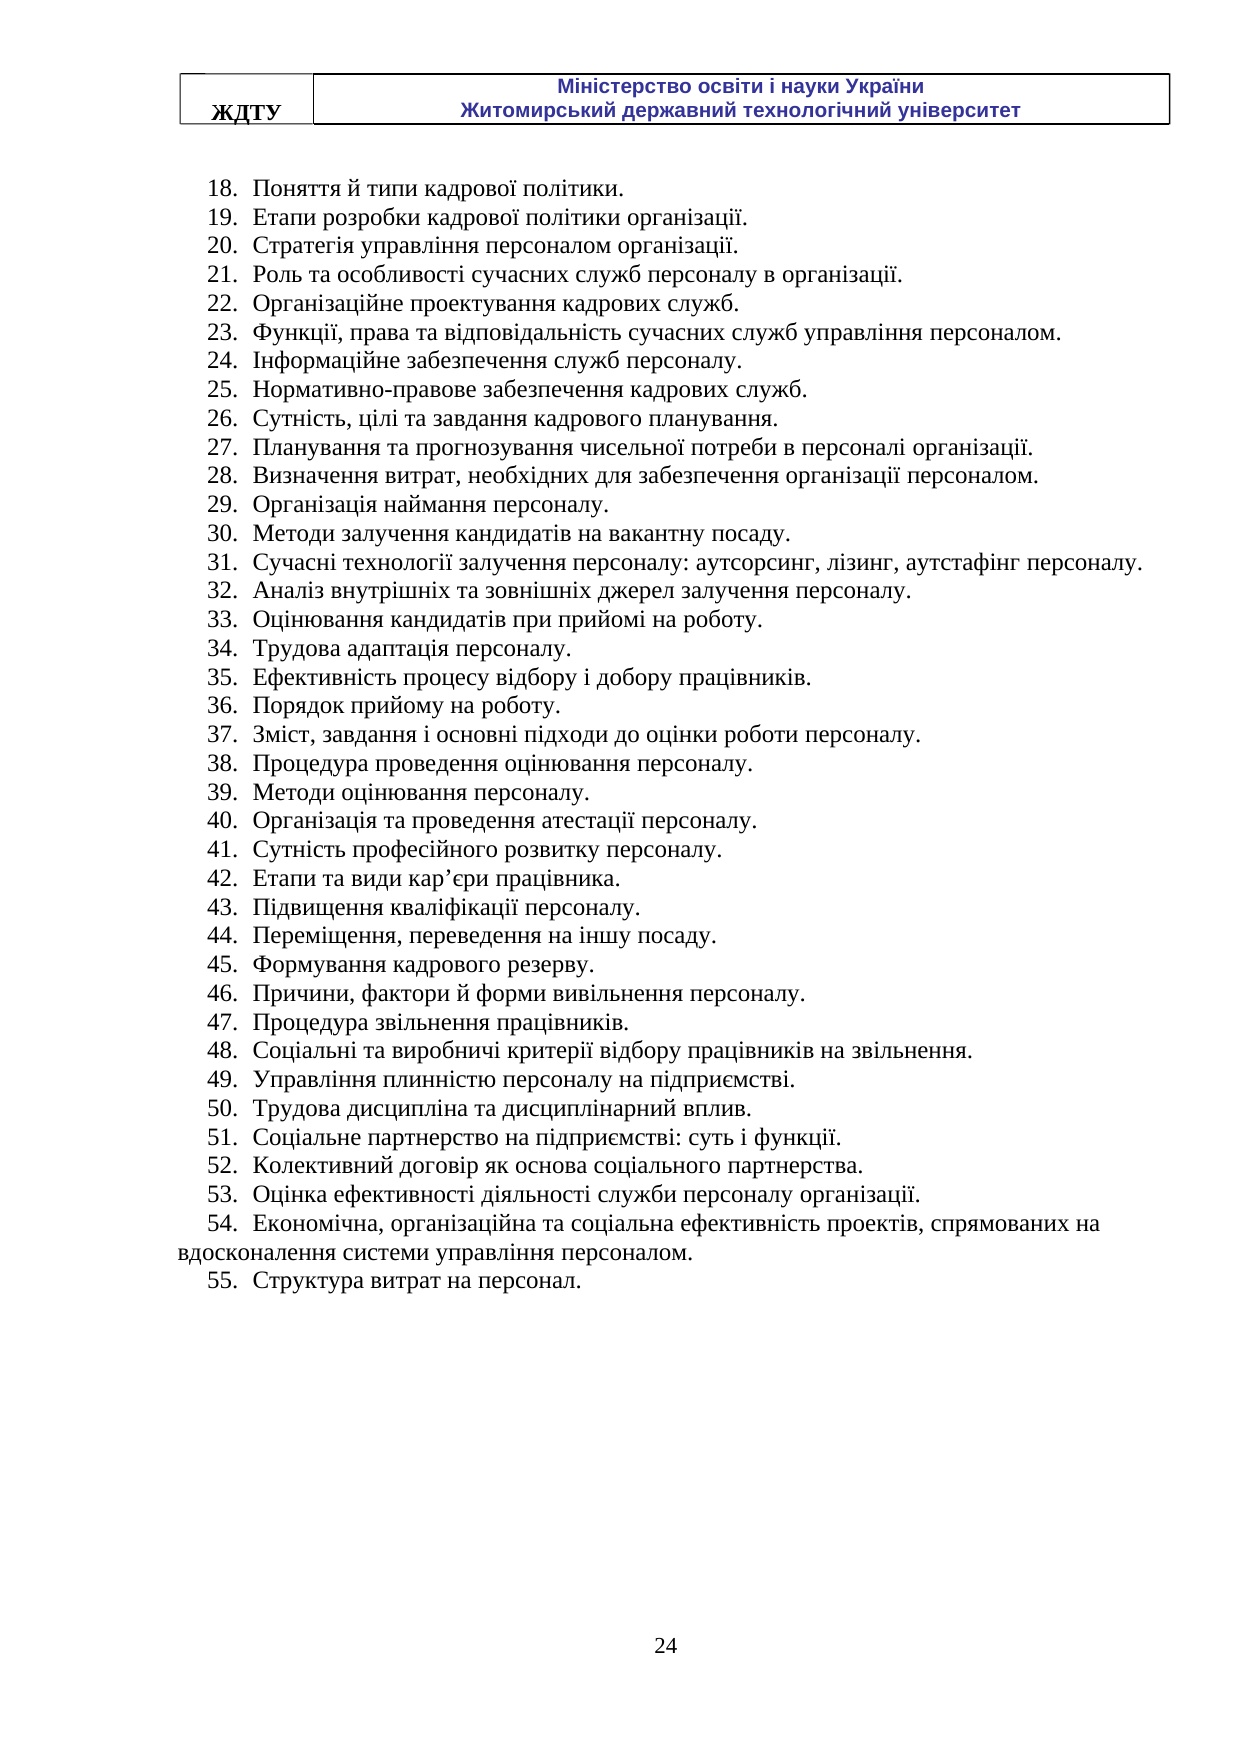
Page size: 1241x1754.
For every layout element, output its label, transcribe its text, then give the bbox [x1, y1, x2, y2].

list Соціальні та виробничі критерії відбору працівників на звільнення. [177, 1036, 1209, 1064]
list Порядок прийому на роботу. [177, 691, 1209, 719]
list Оцінювання кандидатів при прийомі на роботу. [177, 604, 1209, 633]
list Колективний договір як основа соціального партнерства. [177, 1151, 1209, 1179]
list Трудова адаптація персоналу. [177, 633, 1209, 662]
list Сучасні технології залучення персоналу: аутсорсинг, лізинг, аутстафінг персоналу. [177, 547, 1209, 575]
list Зміст, завдання і основні підходи до оцінки роботи персоналу. [177, 719, 1209, 748]
list Сутність, цілі та завдання кадрового планування. [177, 403, 1209, 432]
list Аналіз внутрішніх та зовнішніх джерел залучення персоналу. [177, 575, 1209, 604]
list Переміщення, переведення на іншу посаду. [177, 921, 1209, 949]
list Функції, права та відповідальність сучасних служб управління персоналом. [177, 317, 1209, 345]
list Визначення витрат, необхідних для забезпечення організації персоналом. [177, 460, 1209, 489]
list Роль та особливості сучасних служб персоналу в організації. [177, 259, 1209, 288]
list Інформаційне забезпечення служб персоналу. [177, 345, 1209, 374]
list Оцінка ефективності діяльності служби персоналу організації. [177, 1179, 1209, 1208]
list Методи залучення кандидатів на вакантну посаду. [177, 518, 1209, 547]
list Соціальне партнерство на підприємстві: суть і функції. [177, 1122, 1209, 1151]
list Етапи розробки кадрової політики організації. [177, 202, 1209, 230]
list Формування кадрового резерву. [177, 949, 1209, 978]
list Процедура звільнення працівників. [177, 1007, 1209, 1036]
list Нормативно-правове забезпечення кадрових служб. [177, 374, 1209, 403]
list Ефективність процесу відбору і добору працівників. [177, 662, 1209, 691]
list Етапи та види кар’єри працівника. [177, 863, 1209, 892]
list Підвищення кваліфікації персоналу. [177, 892, 1209, 921]
list Структура витрат на персонал. [177, 1266, 1209, 1294]
list Поняття й типи кадрової політики. [177, 173, 1209, 202]
list Трудова дисципліна та дисциплінарний вплив. [177, 1093, 1209, 1122]
list Організація та проведення атестації персоналу. [177, 806, 1209, 834]
list Причини, фактори й форми вивільнення персоналу. [177, 978, 1209, 1007]
list Організація наймання персоналу. [177, 489, 1209, 518]
list Стратегія управління персоналом організації. [177, 230, 1209, 259]
list Управління плинністю персоналу на підприємстві. [177, 1064, 1209, 1093]
list Сутність професійного розвитку персоналу. [177, 834, 1209, 863]
list Планування та прогнозування чисельної потреби в персоналі організації. [177, 432, 1209, 460]
list Процедура проведення оцінювання персоналу. [177, 748, 1209, 777]
list Організаційне проектування кадрових служб. [177, 288, 1209, 317]
list Методи оцінювання персоналу. [177, 777, 1209, 806]
list Економічна, організаційна та соціальна ефективність проектів, спрямованих на вдосконалення системи управління персоналом. [177, 1208, 1151, 1266]
